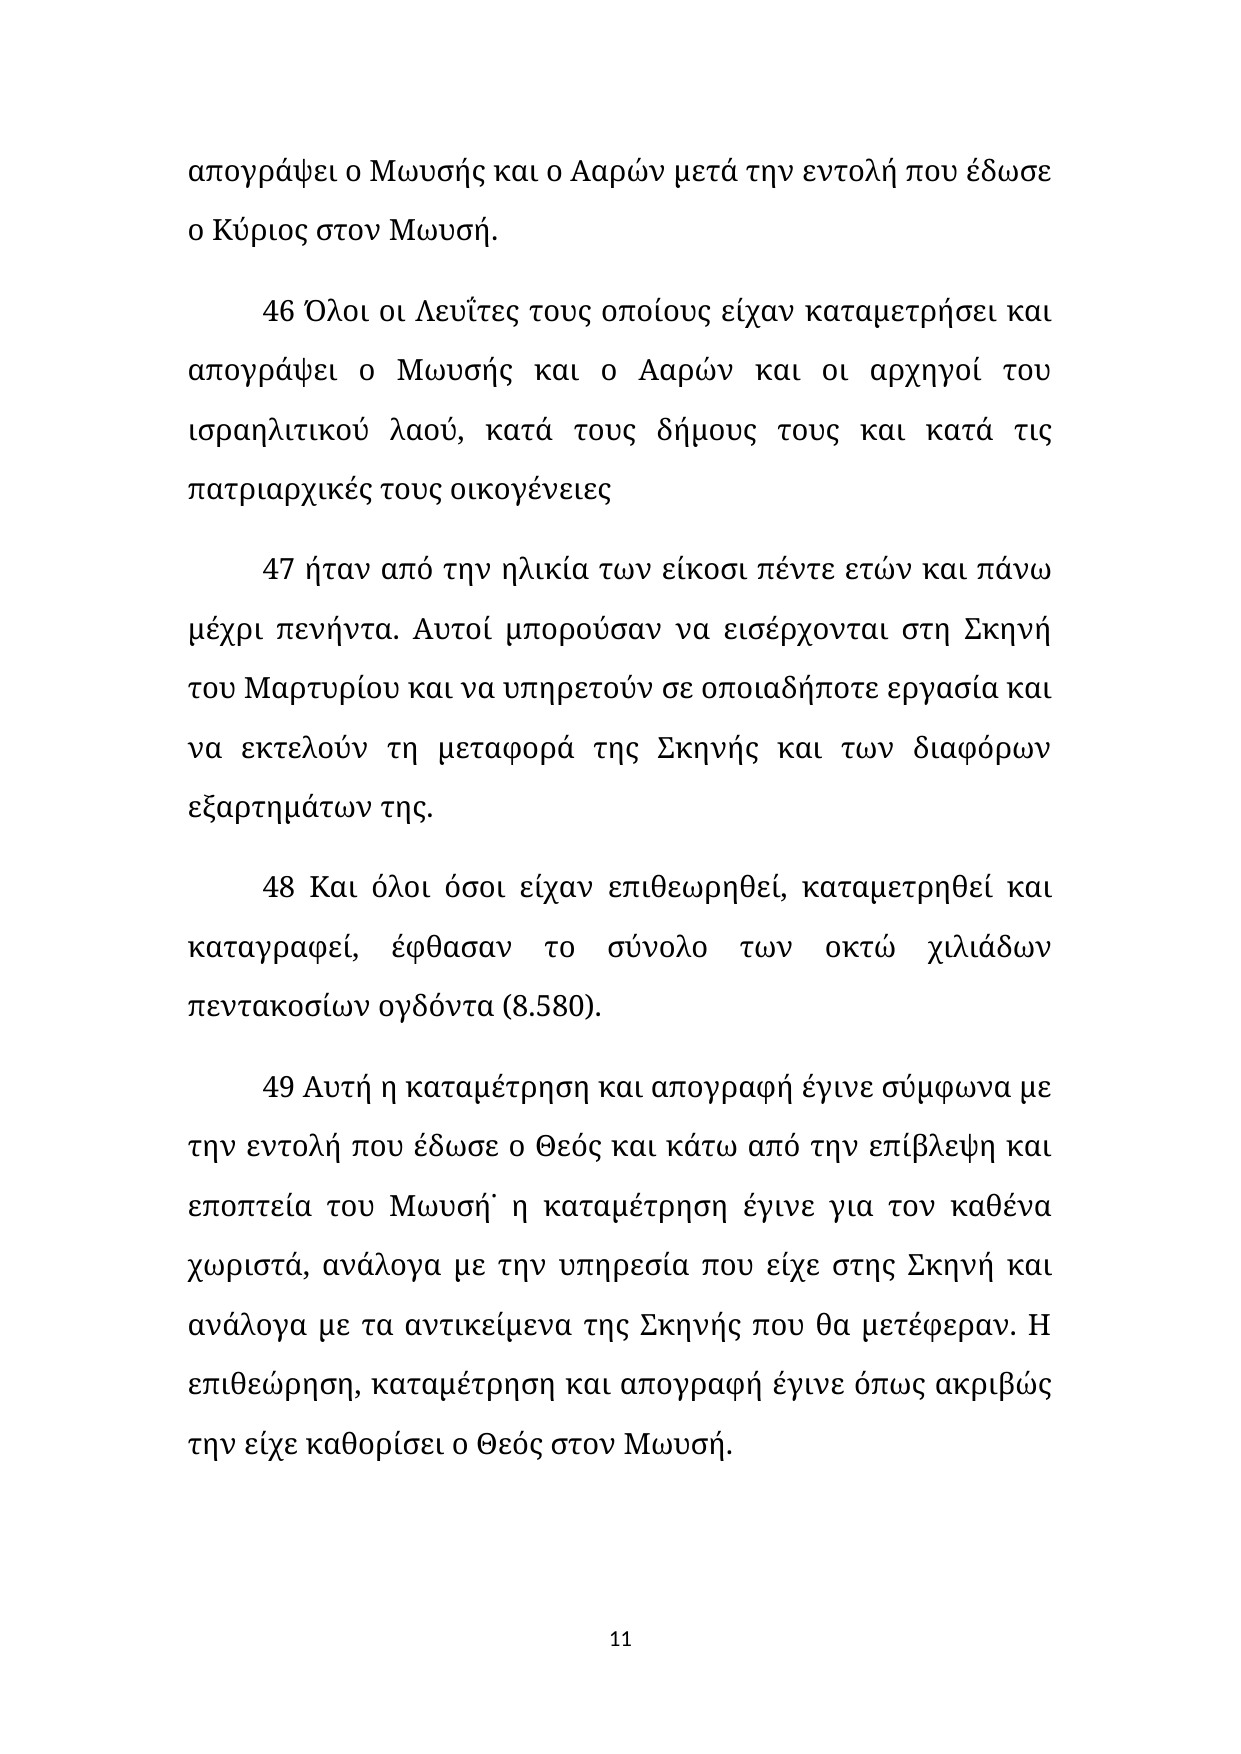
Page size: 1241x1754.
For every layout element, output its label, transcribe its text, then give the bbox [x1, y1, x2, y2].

text 48 Και όλοι όσοι είχαν επιθεωρηθεί, καταμετρηθεί και καταγραφεί, έφθασαν το σύνολο των οκτώ χιλιάδων πεντακοσίων ογδόντα (8.580). [187, 867, 1053, 1025]
text 46 Όλοι οι Λευΐτες τους οποίους είχαν καταμετρήσει και απογράψει ο Μωυσής και ο Ααρών και οι αρχηγοί του ισραηλιτικού λαού, κατά τους δήμους τους και κατά τις πατριαρχικές τους οικογένειες [187, 290, 1053, 508]
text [187, 150, 1053, 249]
text 49 Αυτή η καταμέτρηση και απογραφή έγινε σύμφωνα με την εντολή που έδωσε ο Θεός και κάτω από την επίβλεψη και εποπτεία του Μωυσή˙ η καταμέτρηση έγινε για τον καθένα χωριστά, ανάλογα με την υπηρεσία που είχε στης Σκηνή και ανάλογα με τα αντικείμενα της Σκηνής που θα μετέφεραν. Η επιθεώρηση, καταμέτρηση και απογραφή έγινε όπως ακριβώς την είχε καθορίσει ο Θεός στον Μωυσή. [187, 1066, 1053, 1463]
text 47 ήταν από την ηλικία των είκοσι πέντε ετών και πάνω μέχρι πενήντα. Αυτοί μπορούσαν να εισέρχονται στη Σκηνή του Μαρτυρίου και να υπηρετούν σε οποιαδήποτε εργασία και να εκτελούν τη μεταφορά της Σκηνής και των διαφόρων εξαρτημάτων της. [187, 548, 1053, 826]
